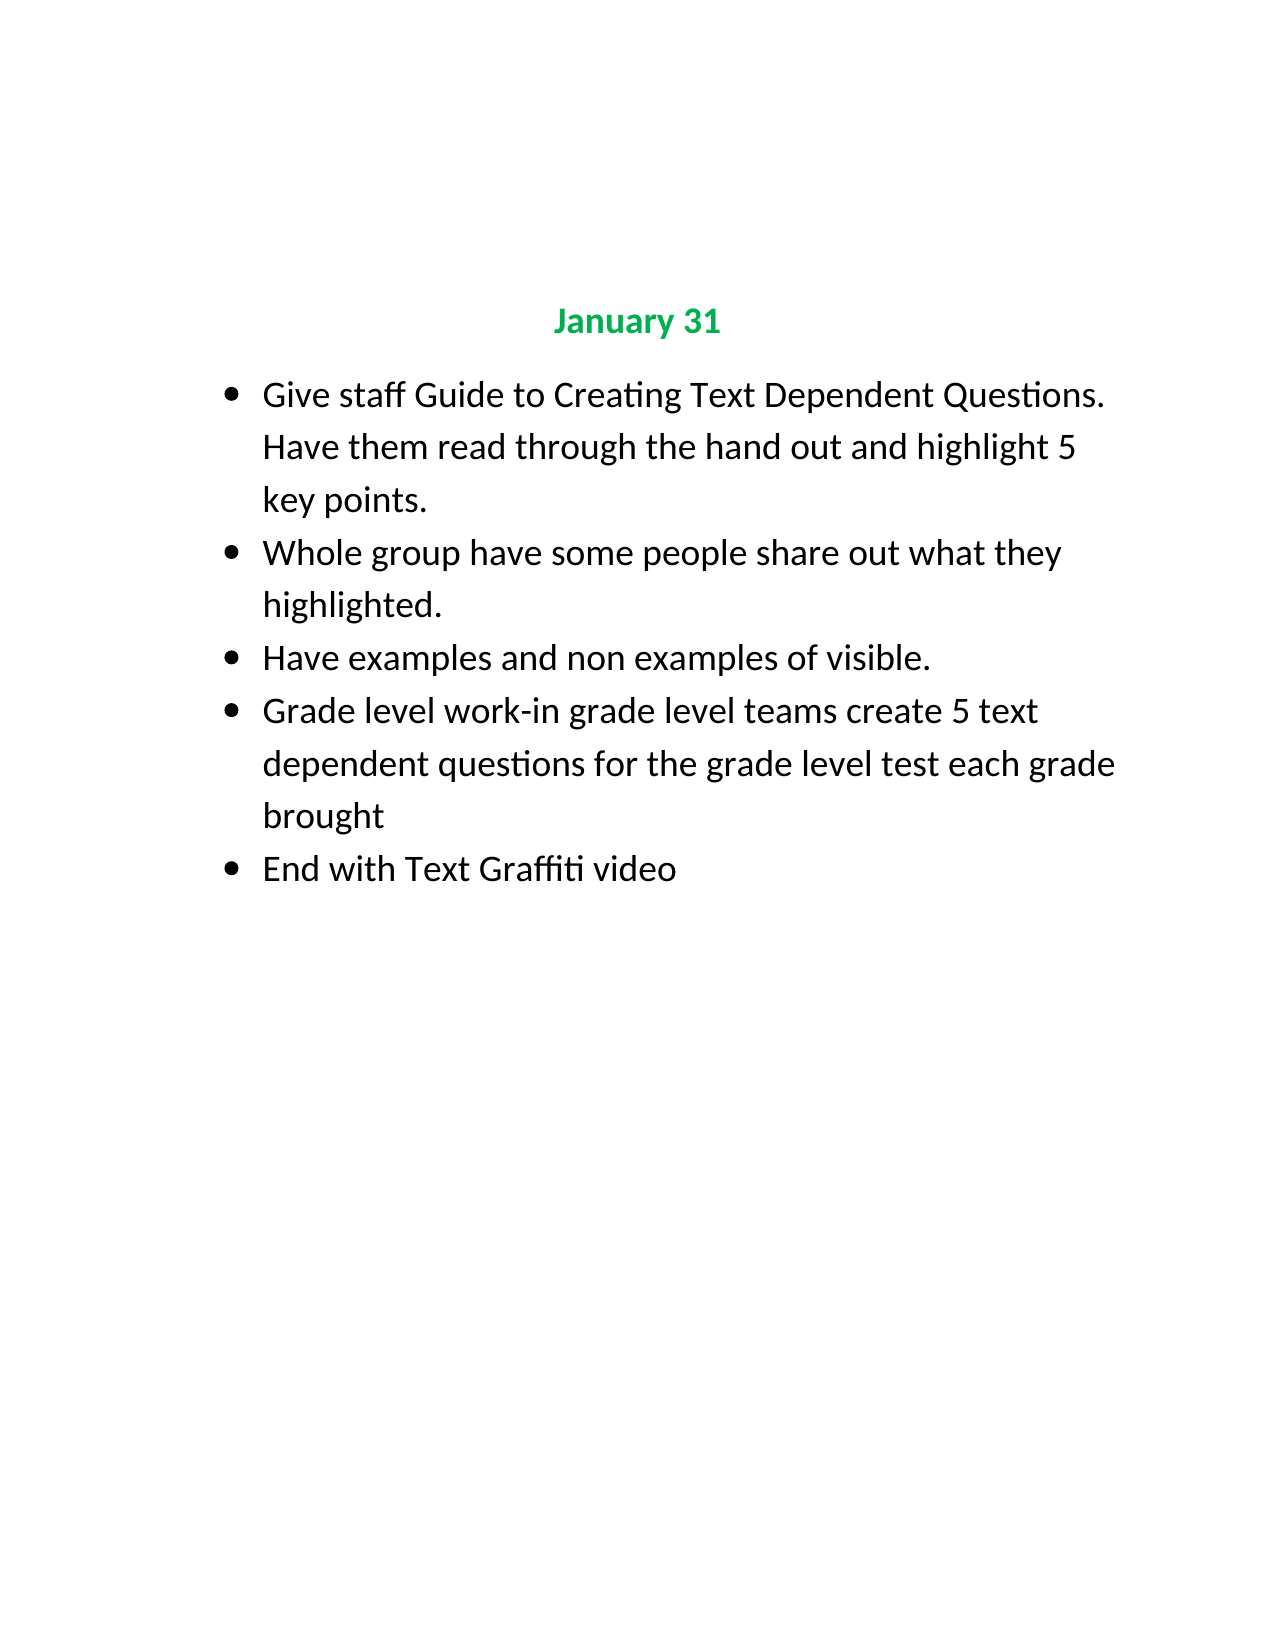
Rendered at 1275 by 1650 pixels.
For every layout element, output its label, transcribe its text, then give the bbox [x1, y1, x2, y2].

list End with Text Graffiti video [225, 845, 1125, 891]
list Have examples and non examples of visible. [225, 634, 1125, 680]
list Whole group have some people share out what they highlighted. [225, 529, 1125, 627]
list Give staff Guide to Creating Text Dependent Questions. Have them read through the hand out and highlight 5 key points. [225, 371, 1125, 522]
list Grade level work-in grade level teams create 5 text dependent questions for the grade level test each grade brought [225, 687, 1125, 838]
text January 31 [150, 297, 1125, 343]
